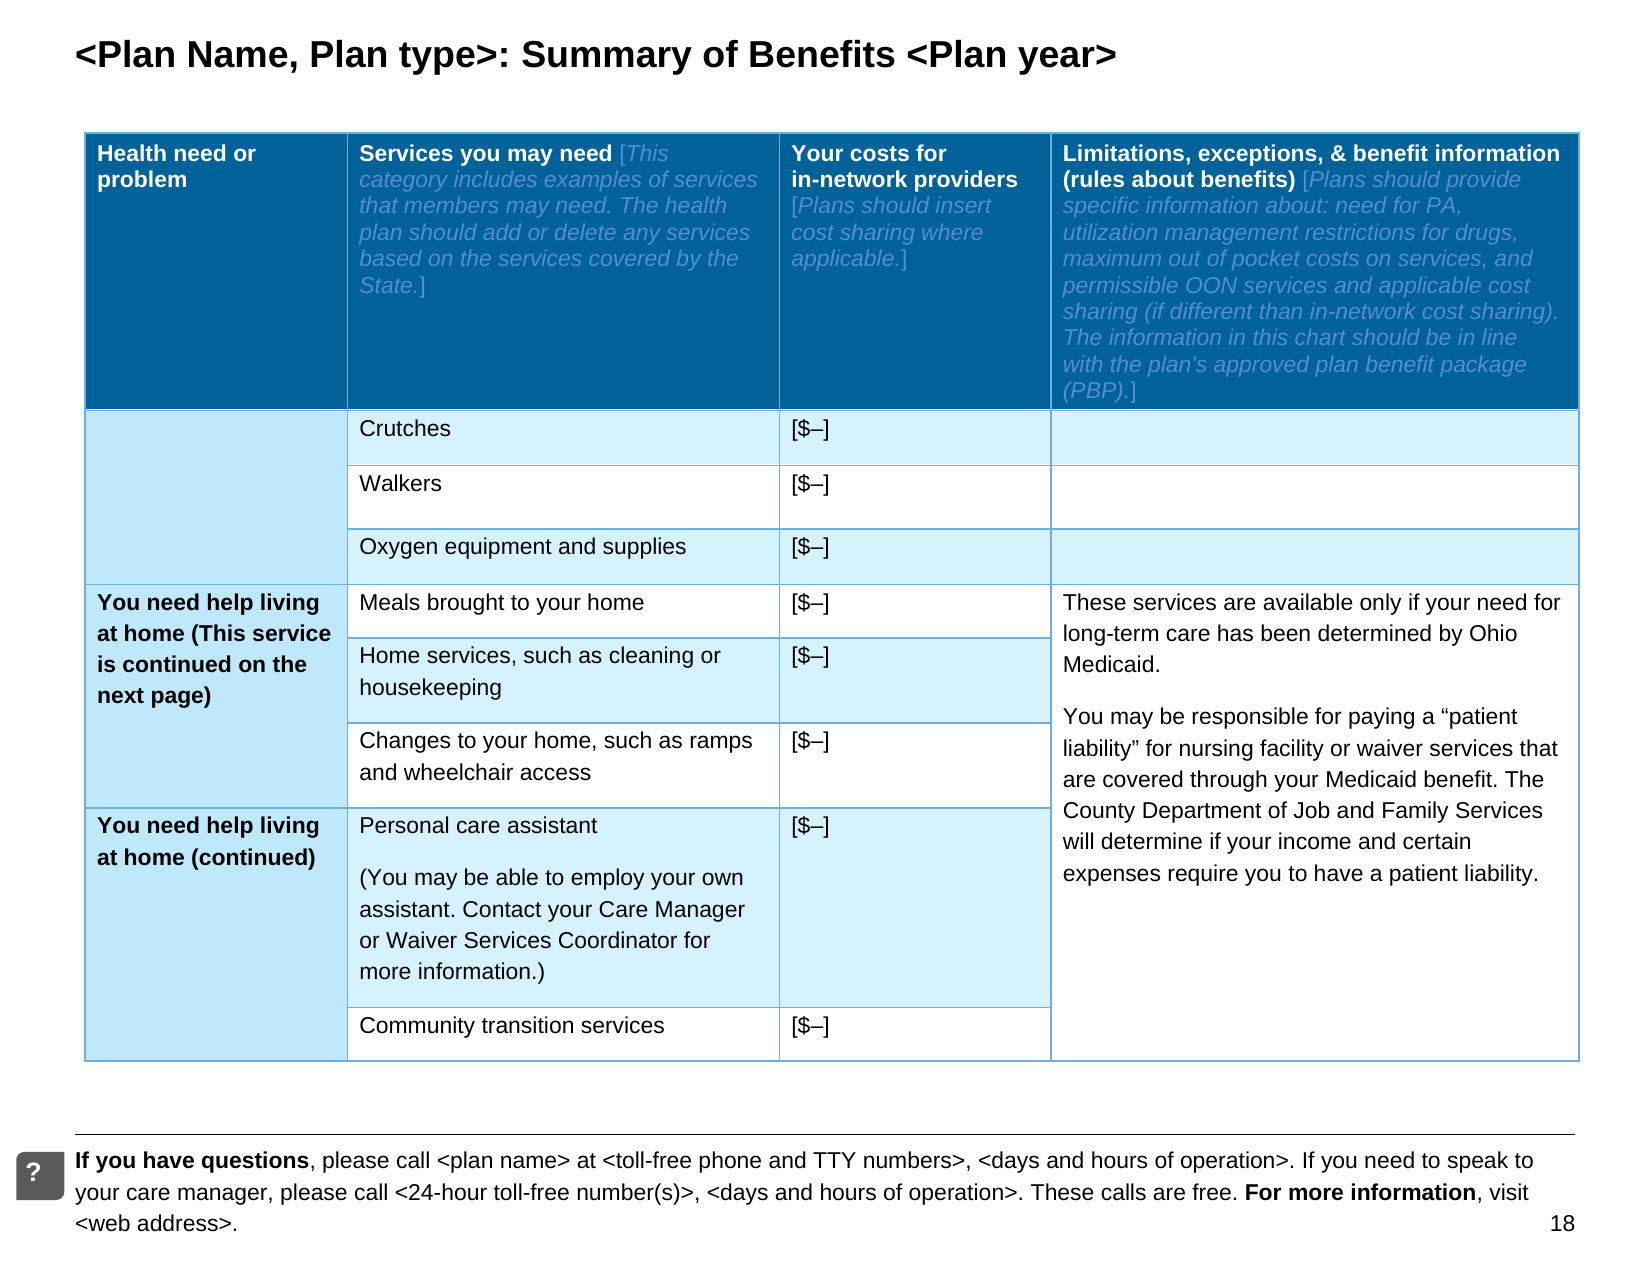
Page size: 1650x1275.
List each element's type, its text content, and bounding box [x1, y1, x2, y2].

table_cell Community transition services [348, 1008, 779, 1060]
table_header Health need or problem [86, 134, 347, 409]
table_cell Walkers [348, 466, 779, 528]
table_cell [$–] [780, 530, 1050, 584]
table_cell [$–] [780, 1008, 1050, 1060]
table_cell Meals brought to your home [348, 585, 779, 637]
table_cell [1052, 411, 1578, 464]
table_cell [$–] [780, 585, 1050, 637]
table_cell Changes to your home, such as ramps and wheelchair access [348, 724, 779, 807]
table_cell [$–] [780, 724, 1050, 807]
table_header Services you may need [This category includes examples of services that members may need. The health plan should add or delete any services based on the services covered by the State.] [348, 134, 779, 409]
table_cell You need help living at home (continued) [86, 809, 347, 1060]
table_cell You need help living at home (This service is continued on the next page) [86, 585, 347, 807]
table_cell [$–] [780, 639, 1050, 722]
table_cell [1052, 530, 1578, 584]
table_cell These services are available only if your need for long-term care has been determined by Ohio Medicaid. You may be responsible for paying a “patient liability” for nursing facility or waiver services that are covered through your Medicaid benefit. The County Department of Job and Family Services will determine if your income and certain expenses require you to have a patient liability. [1052, 585, 1578, 1060]
table_header Limitations, exceptions, & benefit information (rules about benefits) [Plans should provide specific information about: need for PA, utilization management restrictions for drugs, maximum out of pocket costs on services, and permissible OON services and applicable cost sharing (if different than in-network cost sharing). The information in this chart should be in line with the plan's approved plan benefit package (PBP).] [1052, 134, 1578, 409]
table_cell [$–] [780, 809, 1050, 1007]
table_cell [$–] [780, 466, 1050, 528]
table_cell [1052, 466, 1578, 528]
table_cell Home services, such as cleaning or housekeeping [348, 639, 779, 722]
table_cell Oxygen equipment and supplies [348, 530, 779, 584]
table_cell Crutches [348, 411, 779, 464]
table_cell [$–] [780, 411, 1050, 464]
table_cell Personal care assistant (You may be able to employ your own assistant. Contact your Care Manager or Waiver Services Coordinator for more information.) [348, 809, 779, 1007]
table_header Your costs for in-network providers [Plans should insert cost sharing where applicable.] [780, 134, 1050, 409]
